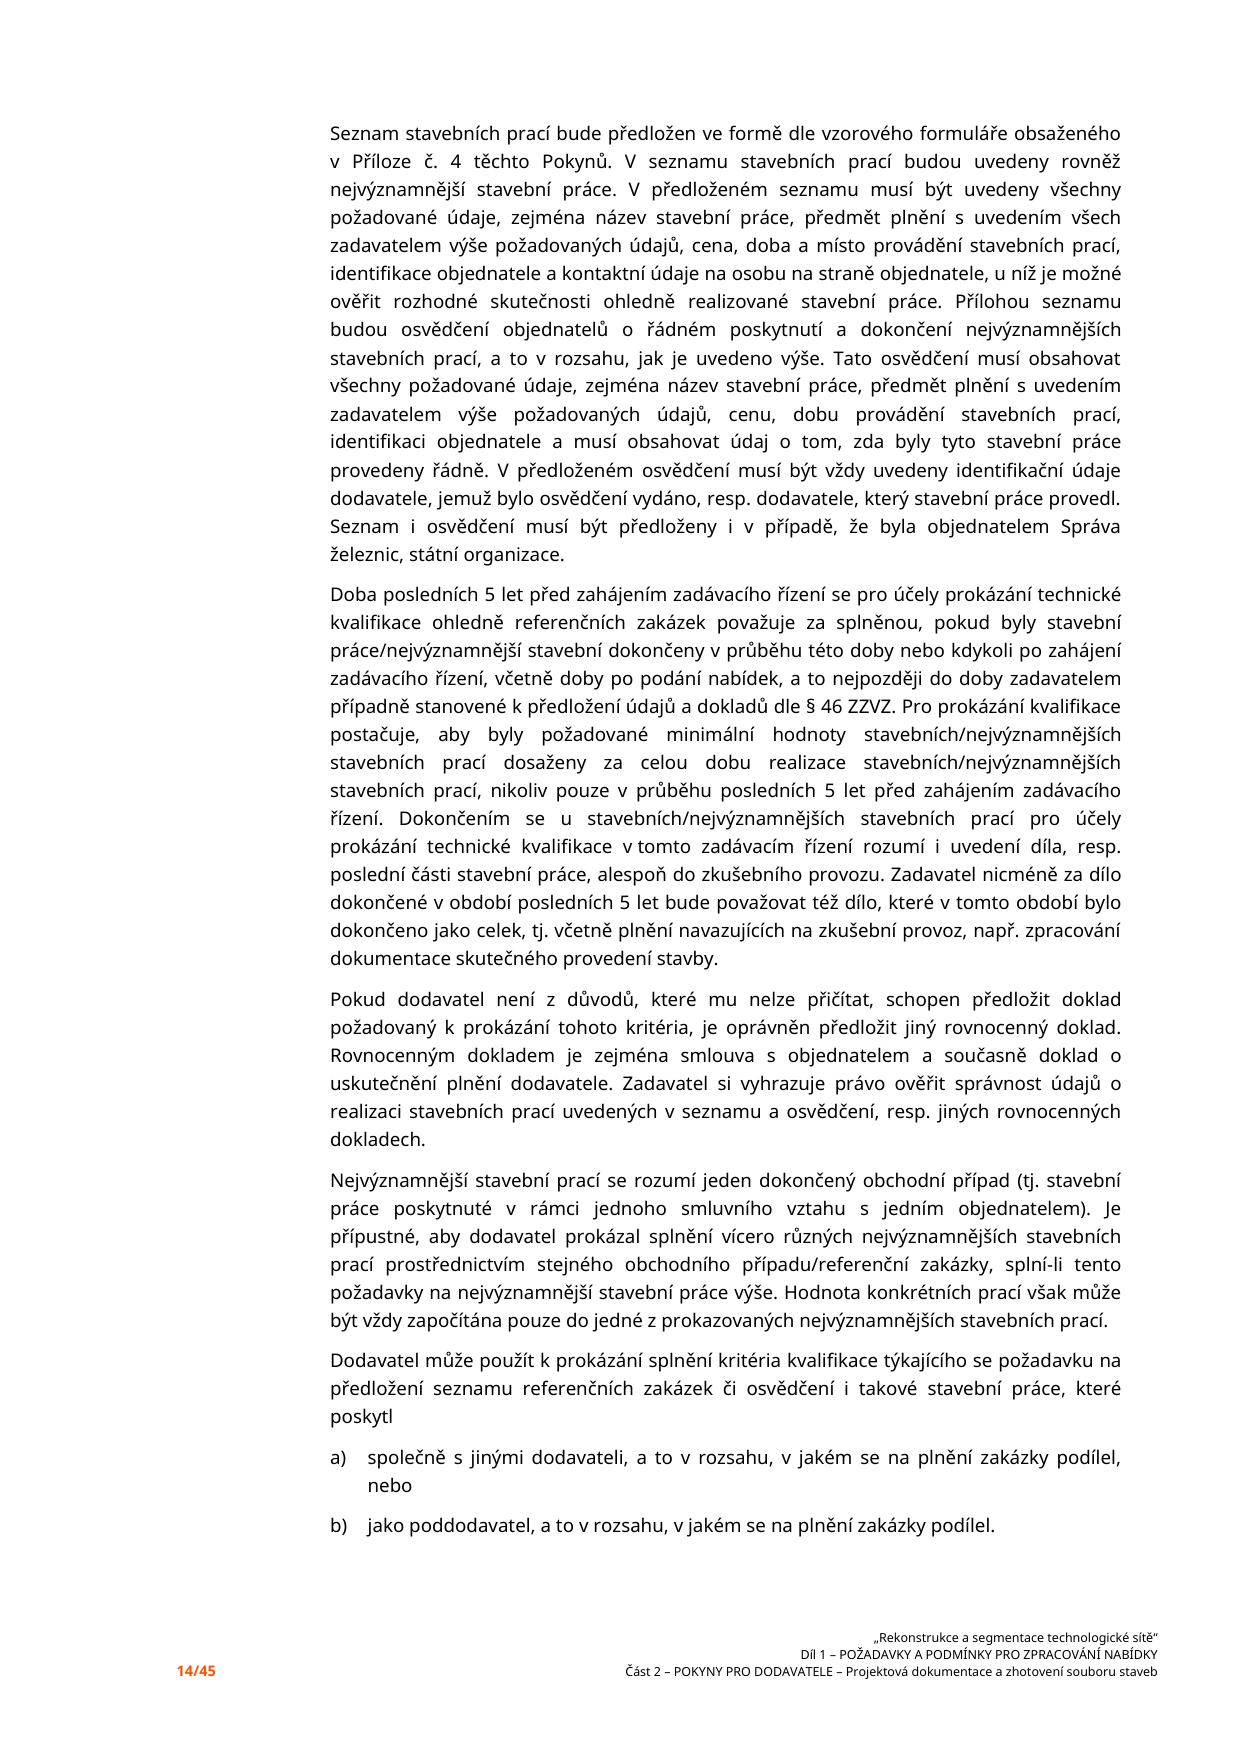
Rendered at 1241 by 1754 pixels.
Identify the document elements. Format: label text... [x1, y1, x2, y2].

text Seznam stavebních prací bude předložen ve formě dle vzorového formuláře obsaženého v Příloze č. 4 těchto Pokynů. V seznamu stavebních prací budou uvedeny rovněž nejvýznamnější stavební práce. V předloženém seznamu musí být uvedeny všechny požadované údaje, zejména název stavební práce, předmět plnění s uvedením všech zadavatelem výše požadovaných údajů, cena, doba a místo provádění stavebních prací, identifikace objednatele a kontaktní údaje na osobu na straně objednatele, u níž je možné ověřit rozhodné skutečnosti ohledně realizované stavební práce. Přílohou seznamu budou osvědčení objednatelů o řádném poskytnutí a dokončení nejvýznamnějších stavebních prací, a to v rozsahu, jak je uvedeno výše. Tato osvědčení musí obsahovat všechny požadované údaje, zejména název stavební práce, předmět plnění s uvedením zadavatelem výše požadovaných údajů, cenu, dobu provádění stavebních prací, identifikaci objednatele a musí obsahovat údaj o tom, zda byly tyto stavební práce provedeny řádně. V předloženém osvědčení musí být vždy uvedeny identifikační údaje dodavatele, jemuž bylo osvědčení vydáno, resp. dodavatele, který stavební práce provedl. Seznam i osvědčení musí být předloženy i v případě, že byla objednatelem Správa železnic, státní organizace. [330, 121, 1122, 566]
text Nejvýznamnější stavební prací se rozumí jeden dokončený obchodní případ (tj. stavební práce poskytnuté v rámci jednoho smluvního vztahu s jedním objednatelem). Je přípustné, aby dodavatel prokázal splnění vícero různých nejvýznamnějších stavebních prací prostřednictvím stejného obchodního případu/referenční zakázky, splní-li tento požadavky na nejvýznamnější stavební práce výše. Hodnota konkrétních prací však může být vždy započítána pouze do jedné z prokazovaných nejvýznamnějších stavebních prací. [330, 1167, 1122, 1332]
list jako poddodavatel, a to v rozsahu, v jakém se na plnění zakázky podílel. [330, 1513, 1122, 1538]
text Doba posledních 5 let před zahájením zadávacího řízení se pro účely prokázání technické kvalifikace ohledně referenčních zakázek považuje za splněnou, pokud byly stavební práce/nejvýznamnější stavební dokončeny v průběhu této doby nebo kdykoli po zahájení zadávacího řízení, včetně doby po podání nabídek, a to nejpozději do doby zadavatelem případně stanovené k předložení údajů a dokladů dle § 46 ZZVZ. Pro prokázání kvalifikace postačuje, aby byly požadované minimální hodnoty stavebních/nejvýznamnějších stavebních prací dosaženy za celou dobu realizace stavebních/nejvýznamnějších stavebních prací, nikoliv pouze v průběhu posledních 5 let před zahájením zadávacího řízení. Dokončením se u stavebních/nejvýznamnějších stavebních prací pro účely prokázání technické kvalifikace v tomto zadávacím řízení rozumí i uvedení díla, resp. poslední části stavební práce, alespoň do zkušebního provozu. Zadavatel nicméně za dílo dokončené v období posledních 5 let bude považovat též dílo, které v tomto období bylo dokončeno jako celek, tj. včetně plnění navazujících na zkušební provoz, např. zpracování dokumentace skutečného provedení stavby. [330, 581, 1122, 971]
text Pokud dodavatel není z důvodů, které mu nelze přičítat, schopen předložit doklad požadovaný k prokázání tohoto kritéria, je oprávněn předložit jiný rovnocenný doklad. Rovnocenným dokladem je zejména smlouva s objednatelem a současně doklad o uskutečnění plnění dodavatele. Zadavatel si vyhrazuje právo ověřit správnost údajů o realizaci stavebních prací uvedených v seznamu a osvědčení, resp. jiných rovnocenných dokladech. [330, 986, 1122, 1152]
text Dodavatel může použít k prokázání splnění kritéria kvalifikace týkajícího se požadavku na předložení seznamu referenčních zakázek či osvědčení i takové stavební práce, které poskytl [330, 1347, 1122, 1429]
list společně s jinými dodavateli, a to v rozsahu, v jakém se na plnění zakázky podílel, nebo [330, 1444, 1122, 1498]
